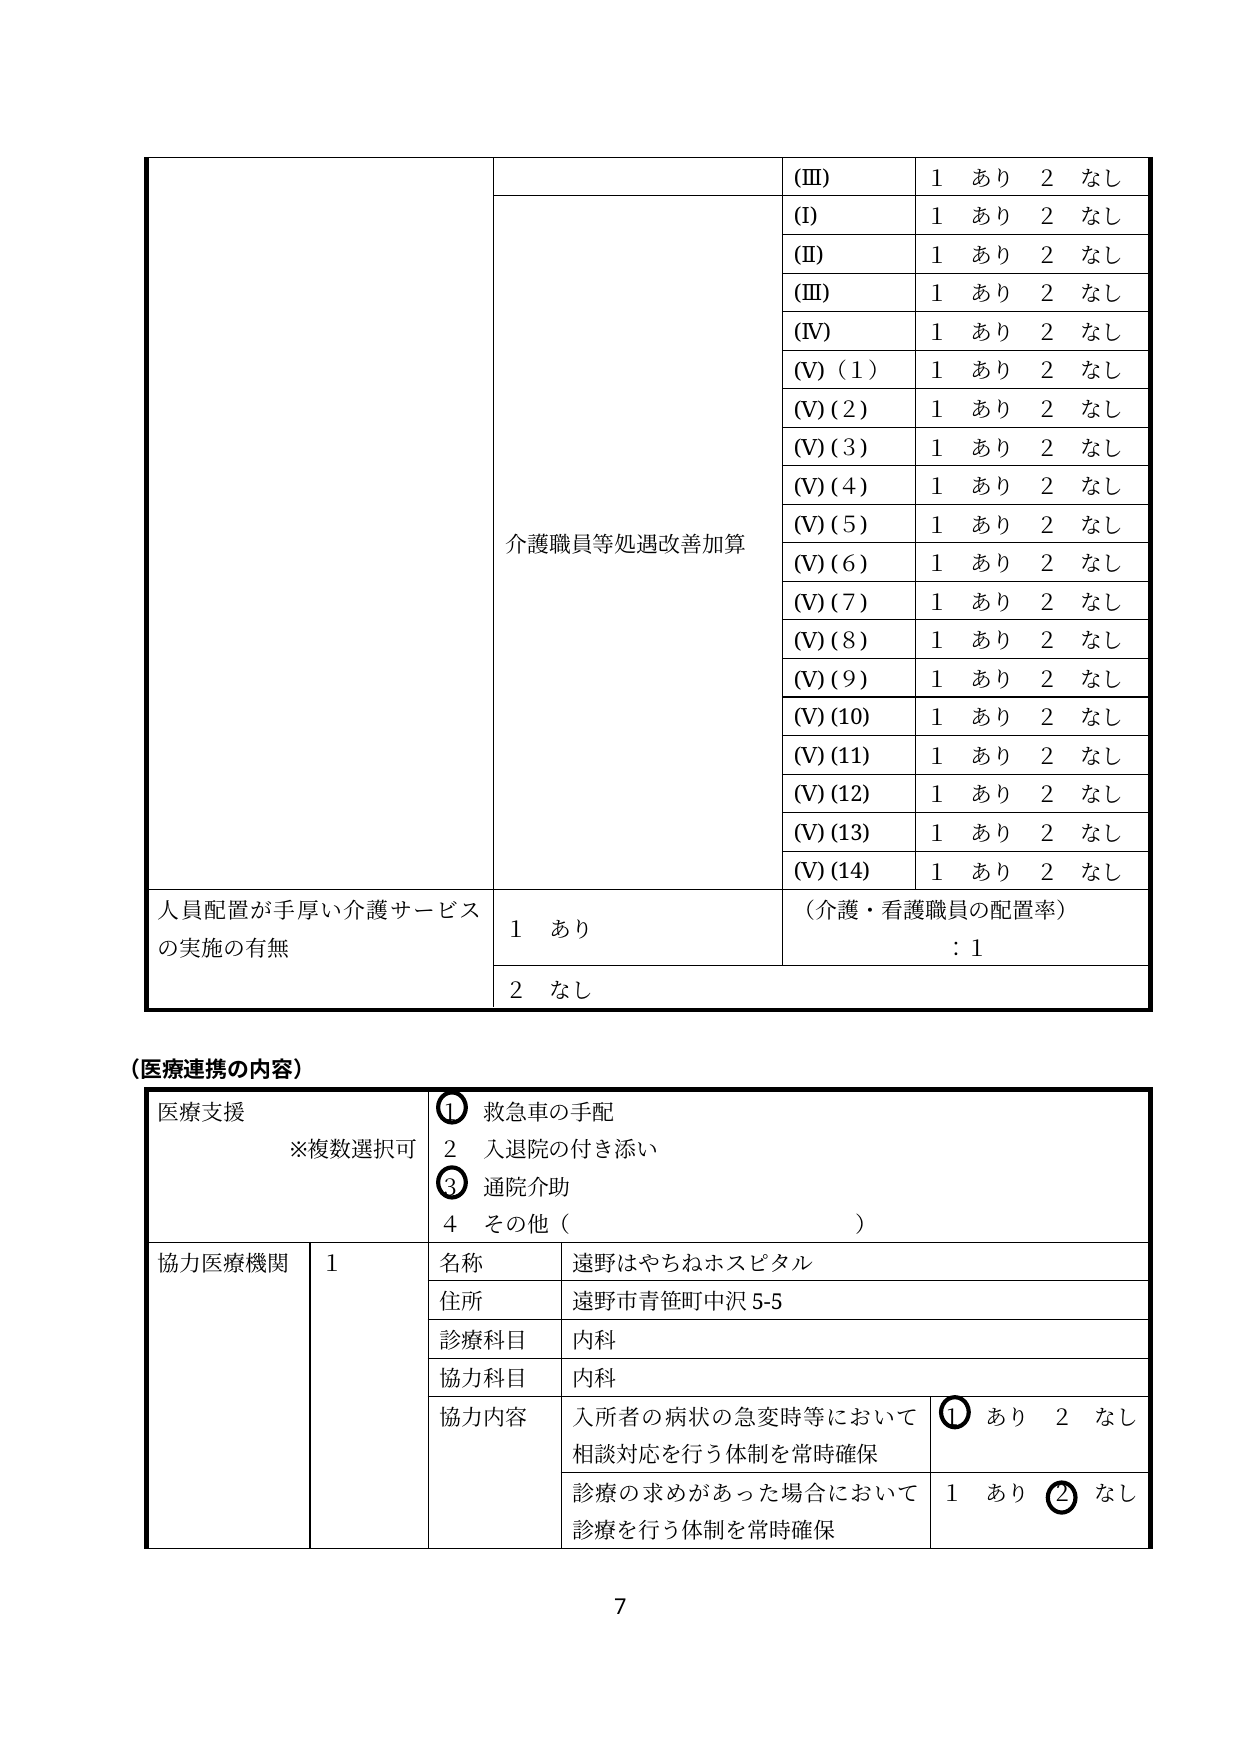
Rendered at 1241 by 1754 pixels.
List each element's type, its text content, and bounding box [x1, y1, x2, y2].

table_cell 名称 [429, 1243, 561, 1280]
table_cell (Ⅴ) (５) [783, 505, 915, 542]
table_cell １ あり ２ なし [916, 158, 1148, 195]
table_cell (Ⅴ) (12) [783, 775, 915, 812]
table_cell １ あり ２ なし [916, 235, 1148, 272]
table_cell １ あり ２ なし [916, 736, 1148, 773]
table_cell 協力内容 [429, 1397, 561, 1548]
table_cell １ あり ２ なし [916, 698, 1148, 735]
table_cell 介護職員等処遇改善加算 [494, 196, 782, 889]
table_cell １ あり ２ なし [916, 312, 1148, 349]
table_cell ２ なし [494, 966, 1148, 1007]
table_cell １ あり ２ なし [916, 659, 1148, 696]
table_cell (Ⅴ) (９) [783, 659, 915, 696]
table_cell 入所者の病状の急変時等において相談対応を行う体制を常時確保 [562, 1397, 930, 1472]
table_cell １ あり ２ なし [916, 813, 1148, 851]
table_header １ 救急車の手配 ２ 入退院の付き添い ３ 通院介助 ４ その他（ ） [429, 1092, 1148, 1242]
table_cell (Ⅲ) [783, 158, 915, 195]
table_cell (Ⅴ) (３) [783, 428, 915, 465]
table_cell (Ⅰ) [783, 196, 915, 234]
table_header 医療支援 ※複数選択可 [149, 1092, 428, 1242]
table_cell (Ⅴ) (13) [783, 813, 915, 851]
table_cell 診療科目 [429, 1320, 561, 1357]
table_cell (Ⅴ) (14) [783, 852, 915, 889]
table_cell １ あり ２ なし [916, 543, 1148, 581]
table_cell １ あり ２ なし [931, 1397, 1148, 1472]
table_cell １ あり ２ なし [916, 775, 1148, 812]
table_cell (Ⅴ) (６) [783, 543, 915, 581]
table_cell 協力科目 [429, 1359, 561, 1396]
table_cell １ あり ２ なし [931, 1473, 1148, 1548]
table_cell (Ⅳ) [783, 312, 915, 349]
table_cell １ あり ２ なし [916, 466, 1148, 504]
table_cell １ あり ２ なし [916, 274, 1148, 311]
table_cell 内科 [562, 1359, 1148, 1396]
table_cell 協力医療機関 [149, 1243, 309, 1548]
table_cell (Ⅴ) (７) [783, 582, 915, 619]
table_cell 住所 [429, 1281, 561, 1319]
table_cell １ あり [494, 890, 782, 965]
table_cell (Ⅴ) (２) [783, 389, 915, 427]
table_cell 遠野はやちねホスピタル [562, 1243, 1148, 1280]
table_cell １ あり ２ なし [916, 196, 1148, 234]
table_cell (Ⅱ) [783, 235, 915, 272]
table_cell 診療の求めがあった場合において診療を行う体制を常時確保 [562, 1473, 930, 1548]
table_cell １ あり ２ なし [916, 582, 1148, 619]
table_cell １ あり ２ なし [916, 428, 1148, 465]
table_cell １ あり ２ なし [916, 351, 1148, 388]
table_cell (Ⅴ) (11) [783, 736, 915, 773]
table_cell (Ⅴ) (８) [783, 620, 915, 658]
table_cell (Ⅲ) [783, 274, 915, 311]
table_cell (Ⅴ) (４) [783, 466, 915, 504]
table_cell 内科 [562, 1320, 1148, 1357]
table_cell １ あり ２ なし [916, 505, 1148, 542]
table_cell (Ⅴ) (10) [783, 698, 915, 735]
table_cell 人員配置が手厚い介護サービスの実施の有無 [149, 890, 493, 1007]
table_cell １ [311, 1243, 428, 1548]
table_cell (Ⅴ)（１） [783, 351, 915, 388]
table_cell １ あり ２ なし [916, 389, 1148, 427]
text （医療連携の内容） [118, 1049, 1122, 1087]
table_cell （介護・看護職員の配置率） ：１ [783, 890, 1148, 965]
table_cell １ あり ２ なし [916, 852, 1148, 889]
table_cell 遠野市青笹町中沢5-5 [562, 1281, 1148, 1319]
table_cell １ あり ２ なし [916, 620, 1148, 658]
